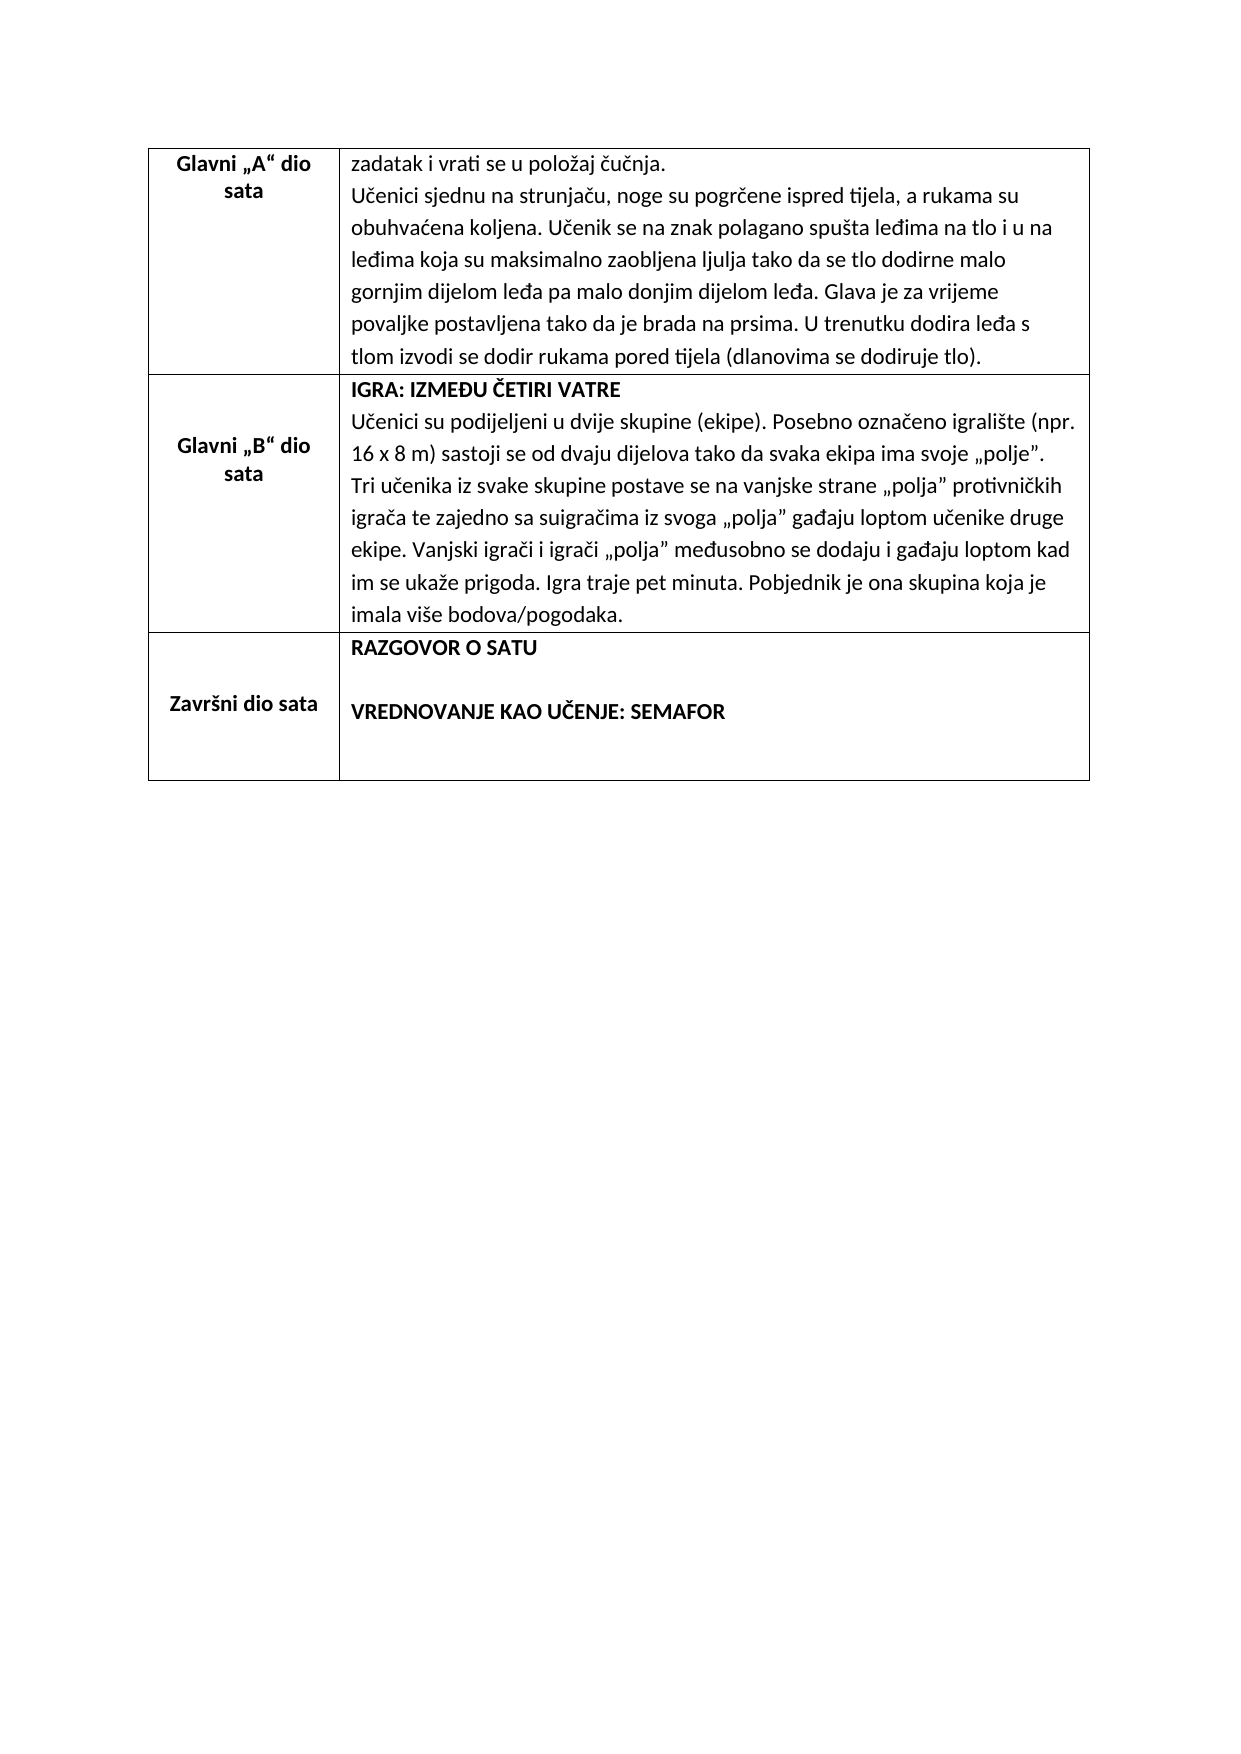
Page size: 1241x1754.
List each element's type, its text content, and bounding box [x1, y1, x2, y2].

table_cell Glavni „B“ dio sata [149, 375, 339, 632]
table_cell IGRA: IZMEĐU ČETIRI VATRE Učenici su podijeljeni u dvije skupine (ekipe). Posebno označeno igralište (npr. 16 x 8 m) sastoji se od dvaju dijelova tako da svaka ekipa ima svoje „polje”. Tri učenika iz svake skupine postave se na vanjske strane „polja” protivničkih igrača te zajedno sa suigračima iz svoga „polja” gađaju loptom učenike druge ekipe. Vanjski igrači i igrači „polja” međusobno se dodaju i gađaju loptom kad im se ukaže prigoda. Igra traje pet minuta. Pobjednik je ona skupina koja je imala više bodova/pogodaka. [340, 375, 1089, 632]
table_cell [340, 149, 1089, 374]
table_cell RAZGOVOR O SATU VREDNOVANJE KAO UČENJE: SEMAFOR [340, 633, 1089, 780]
table_cell Glavni „A“ dio sata [149, 149, 339, 374]
table_cell Završni dio sata [149, 633, 339, 780]
